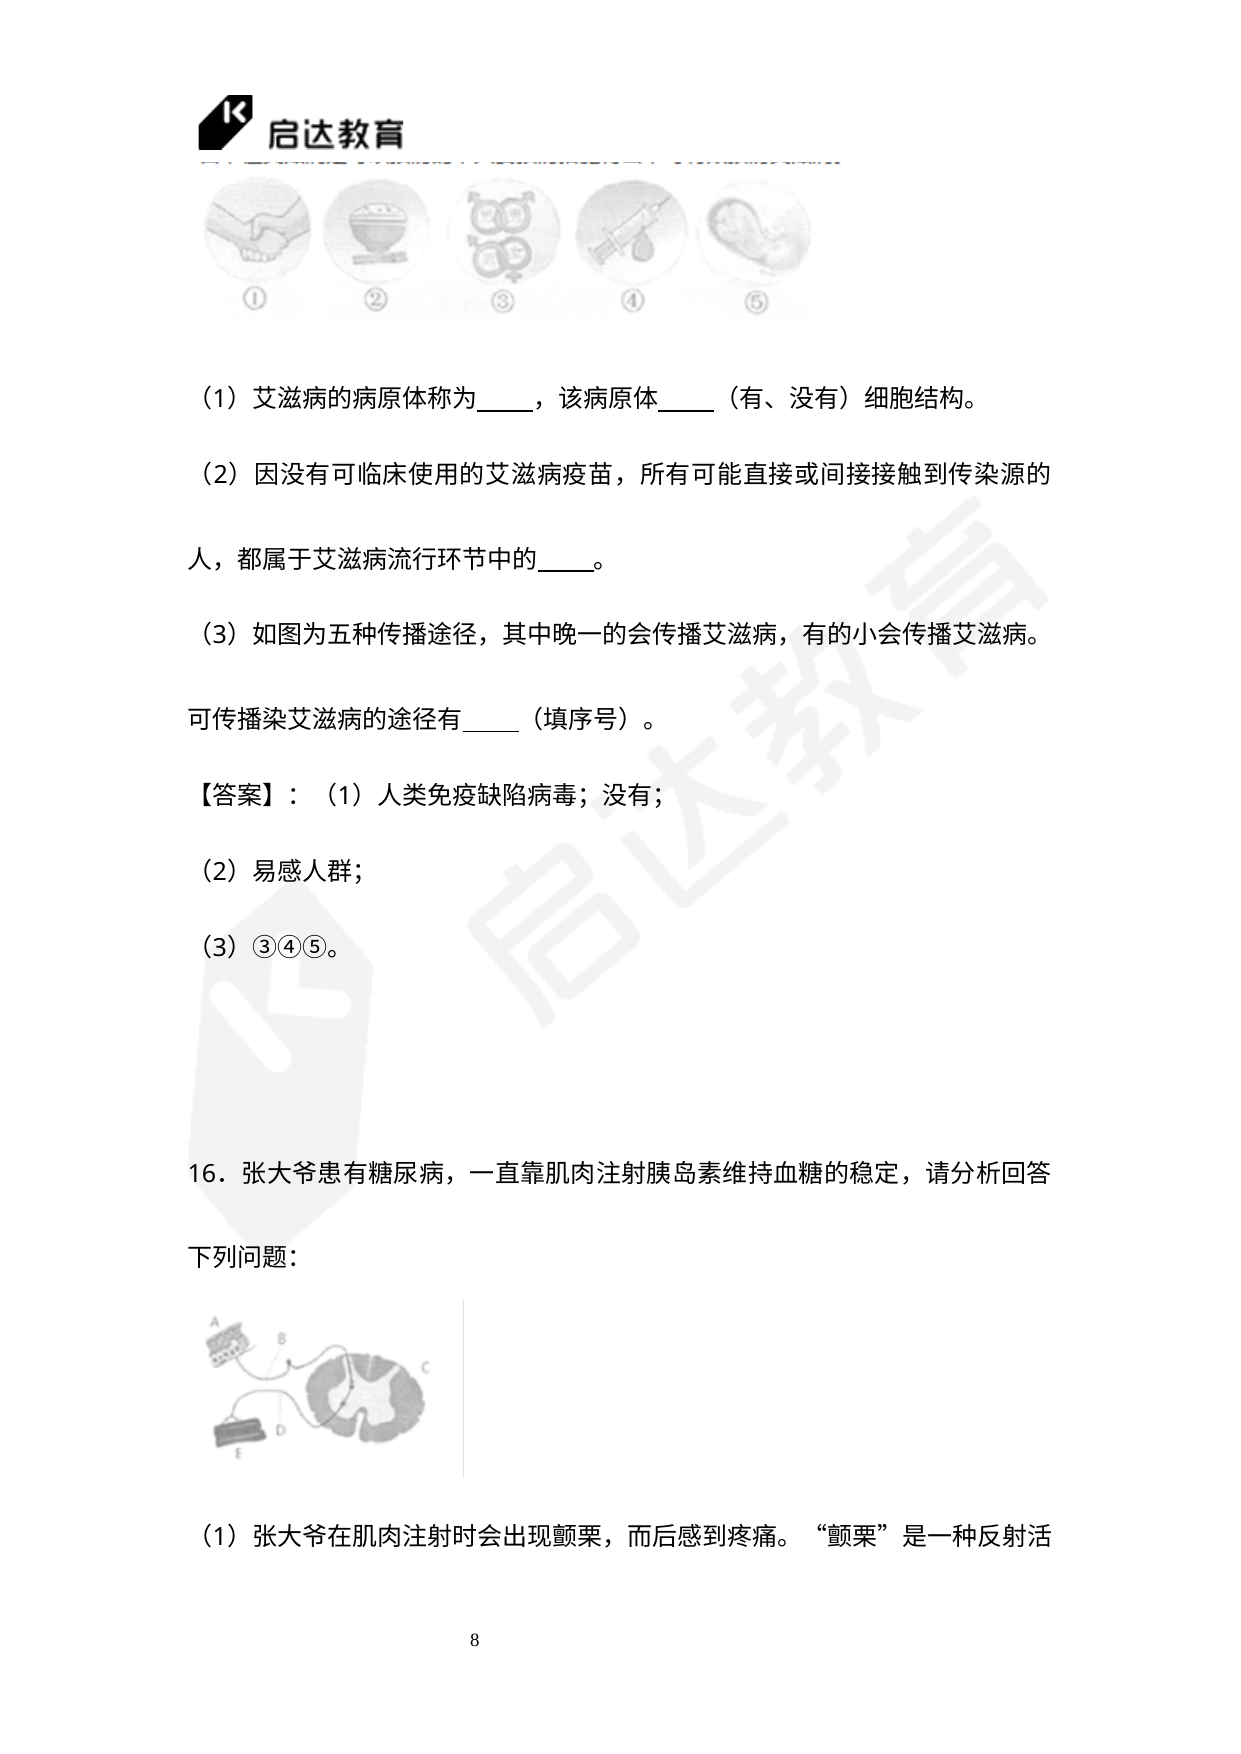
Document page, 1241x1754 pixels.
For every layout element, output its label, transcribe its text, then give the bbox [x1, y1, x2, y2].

picture [187, 1299, 464, 1478]
text 16．张大爷患有糖尿病，一直靠肌肉注射胰岛素维持血糖的稳定，请分析回答下列问题： [187, 1139, 1053, 1288]
text （2）易感人群； [187, 837, 1053, 902]
picture [198, 95, 404, 150]
picture [187, 162, 852, 328]
text （2）因没有可临床使用的艾滋病疫苗，所有可能直接或间接接触到传染源的人，都属于艾滋病流行环节中的 。 [187, 440, 1053, 590]
text （1）张大爷在肌肉注射时会出现颤栗，而后感到疼痛。“颤栗”是一种反射活动，下图是此反射的反射弧，图中B称为 ，E称为 。感觉疼痛的中枢位于 。 [187, 1502, 1053, 1567]
text 【答案】：（1）人类免疫缺陷病毒；没有； [187, 761, 1053, 826]
text （3）③④⑤。 [187, 913, 1053, 978]
text （1）艾滋病的病原体称为 ，该病原体 （有、没有）细胞结构。 [187, 364, 1053, 429]
text （3）如图为五种传播途径，其中晚一的会传播艾滋病，有的小会传播艾滋病。可传播染艾滋病的途径有 （填序号）。 [187, 601, 1053, 750]
